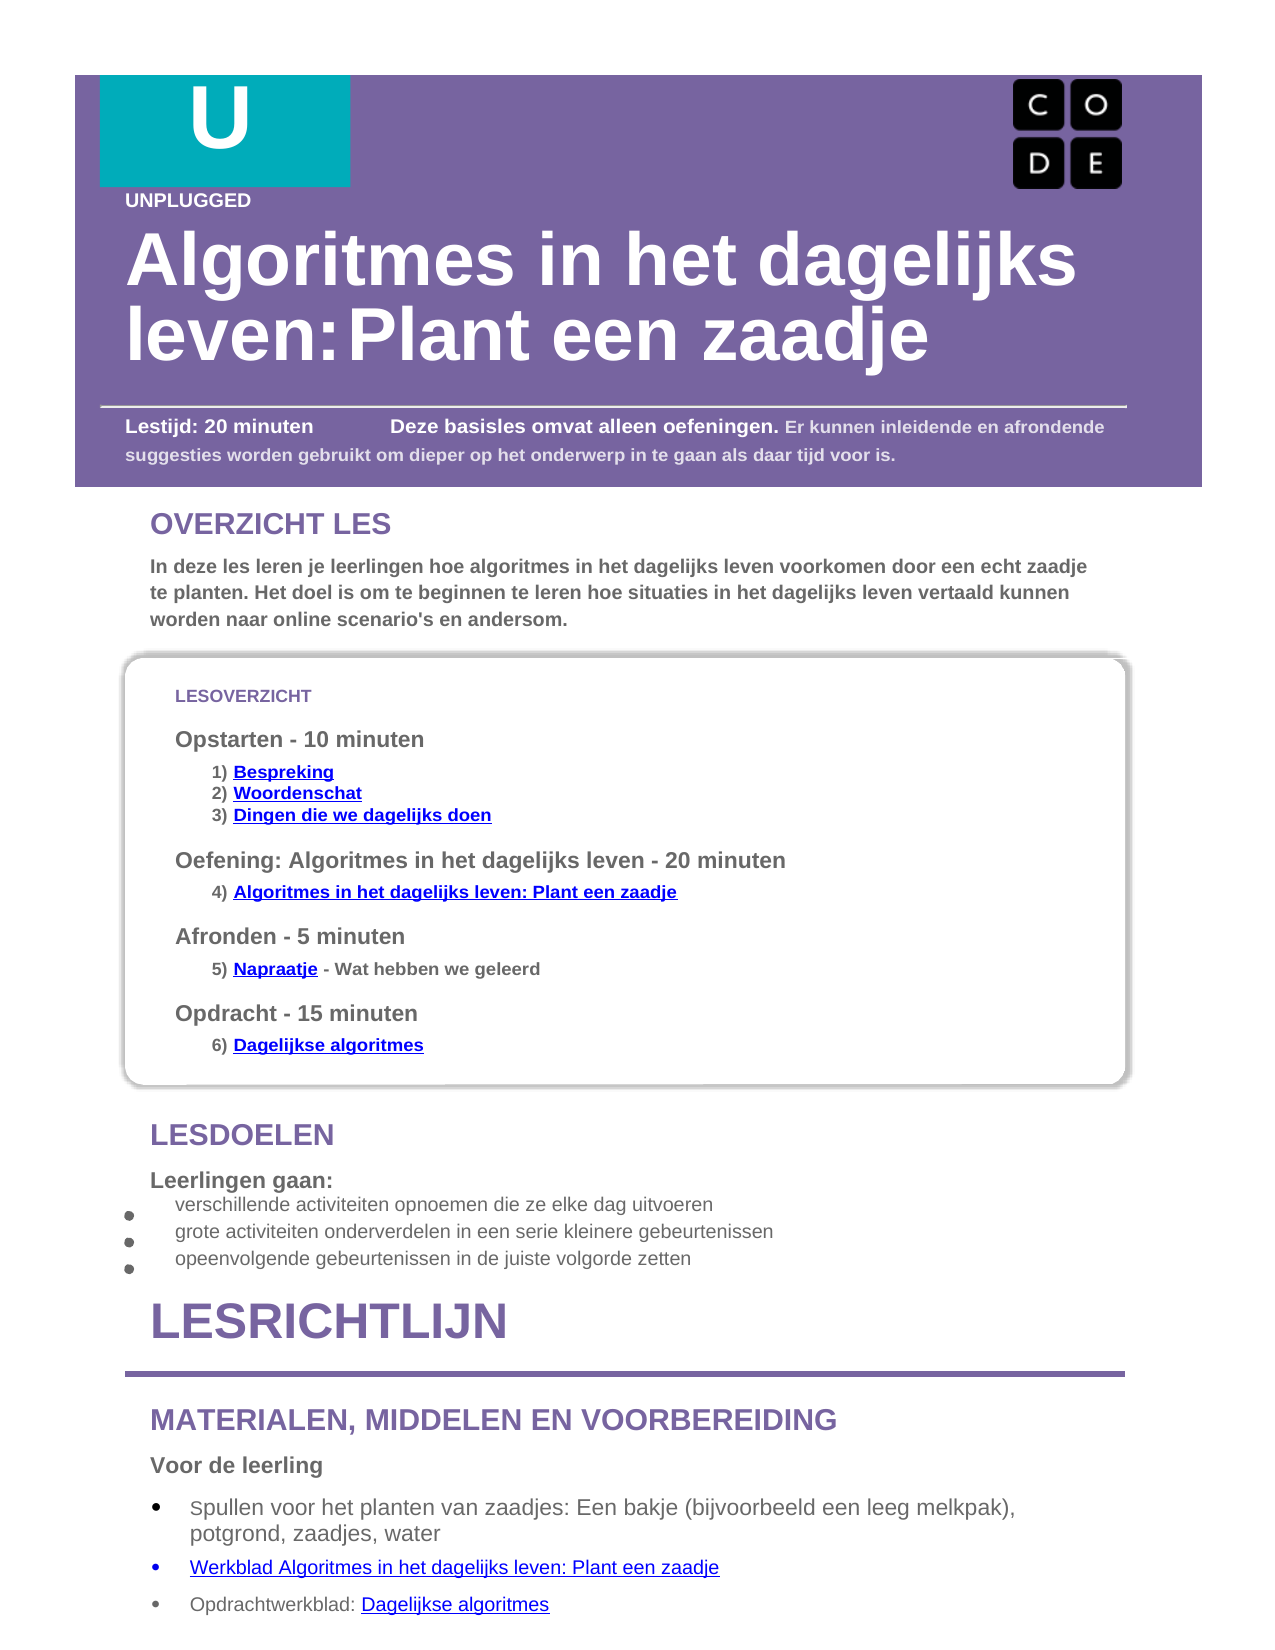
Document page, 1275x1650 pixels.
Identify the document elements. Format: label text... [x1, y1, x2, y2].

text Lestijd: 20 minuten Deze basisles omvat alleen oefeningen. Er kunnen inleidende en afrondende suggesties worden gebruikt om dieper op het onderwerp in te gaan als daar tijd voor is. [125, 415, 1108, 465]
subtitle Afronden - 5 minuten [175, 923, 1071, 950]
text opeenvolgende gebeurtenissen in de juiste volgorde zetten [175, 1246, 1123, 1269]
text Algoritmes in het dagelijks leven: Plant een zaadje [125, 226, 1119, 376]
list Algoritmes in het dagelijks leven: Plant een zaadje [212, 881, 1133, 902]
text UNPLUGGED [125, 189, 1071, 212]
list Bespreking [212, 761, 1133, 782]
text U [188, 71, 1071, 168]
list Werkblad Algoritmes in het dagelijks leven: Plant een zaadje [152, 1556, 1138, 1579]
subtitle Opdracht - 15 minuten [175, 1000, 1071, 1026]
text In deze les leren je leerlingen hoe algoritmes in het dagelijks leven voorkomen door een echt zaadje te planten. Het doel is om te beginnen te leren hoe situaties in het dagelijks leven vertaald kunnen worden naar online scenario's en andersom. [150, 554, 1108, 630]
picture [115, 647, 1136, 1095]
list Dingen die we dagelijks doen [212, 805, 1133, 825]
text verschillende activiteiten opnoemen die ze elke dag uitvoeren [175, 1193, 1123, 1216]
text LESOVERZICHT [175, 686, 1071, 707]
text LESRICHTLIJN [150, 1291, 1071, 1349]
subtitle Opstarten - 10 minuten [175, 726, 1071, 753]
list Napraatje - Wat hebben we geleerd [212, 958, 1133, 979]
subtitle MATERIALEN, MIDDELEN EN VOORBEREIDING [150, 1402, 1071, 1436]
text grote activiteiten onderverdelen in een serie kleinere gebeurtenissen [175, 1220, 1123, 1242]
subtitle LESDOELEN [150, 1117, 1071, 1151]
list Woordenschat [212, 783, 1133, 803]
list Dagelijkse algoritmes [212, 1035, 1133, 1055]
subtitle Leerlingen gaan: [150, 1167, 1071, 1193]
picture [1013, 79, 1122, 189]
subtitle OVERZICHT LES [150, 506, 1071, 541]
subtitle Spullen voor het planten van zaadjes: Een bakje (bijvoorbeeld een leeg melkpak), potgrond, zaadjes, water [152, 1493, 1071, 1546]
subtitle Oefening: Algoritmes in het dagelijks leven - 20 minuten [175, 847, 1071, 873]
subtitle Voor de leerling [150, 1452, 1071, 1478]
list Opdrachtwerkblad: Dagelijkse algoritmes [152, 1593, 1138, 1616]
